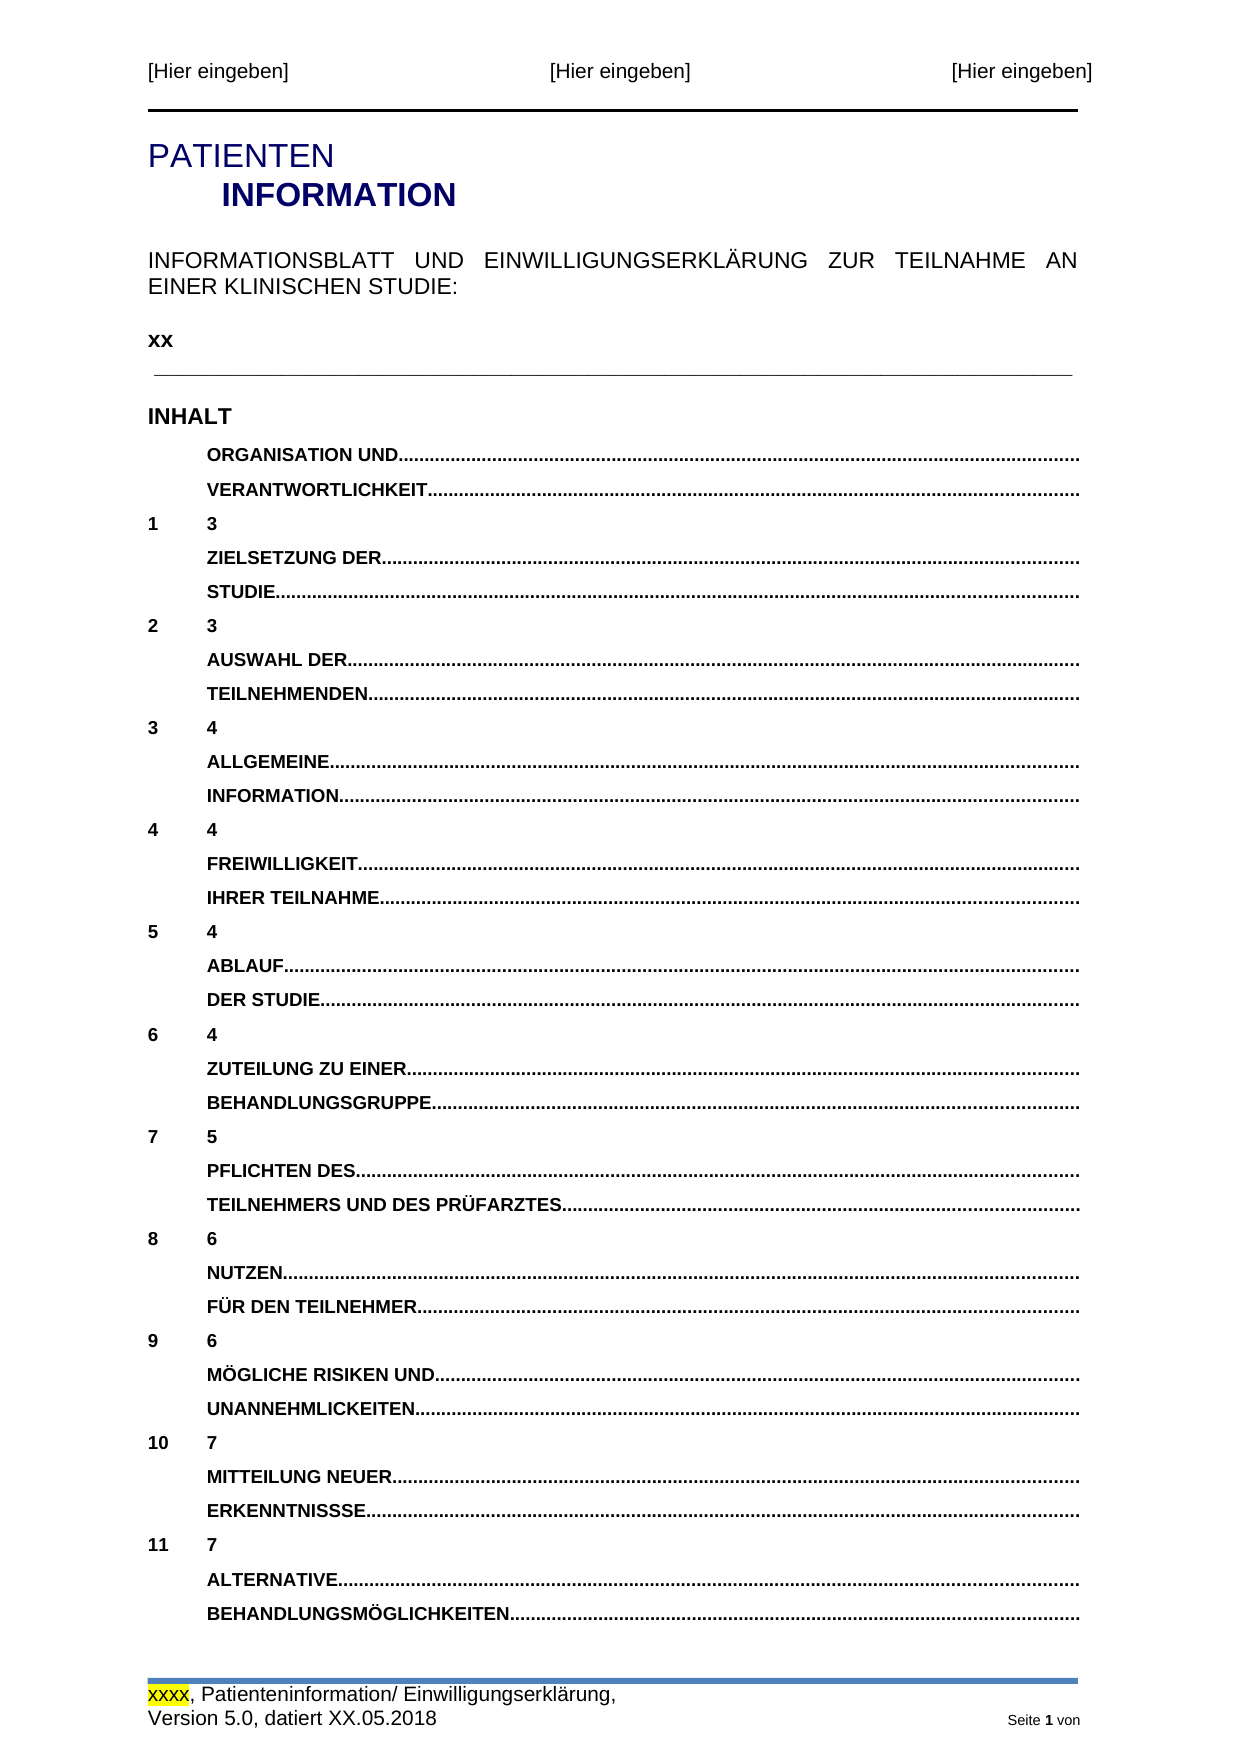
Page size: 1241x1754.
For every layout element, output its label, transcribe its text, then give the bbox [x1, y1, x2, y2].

text xx [148, 326, 1078, 352]
text INFORMATIONSBLATT UND EINWILLIGUNGSERKLÄRUNG ZUR TEILNAHME AN EINER KLINISCHEN STUDIE: [148, 247, 1078, 299]
text ________________________________________________________________________ [148, 352, 1078, 378]
text PATIENTEN [148, 136, 1078, 174]
text INFORMATION [148, 174, 1078, 213]
